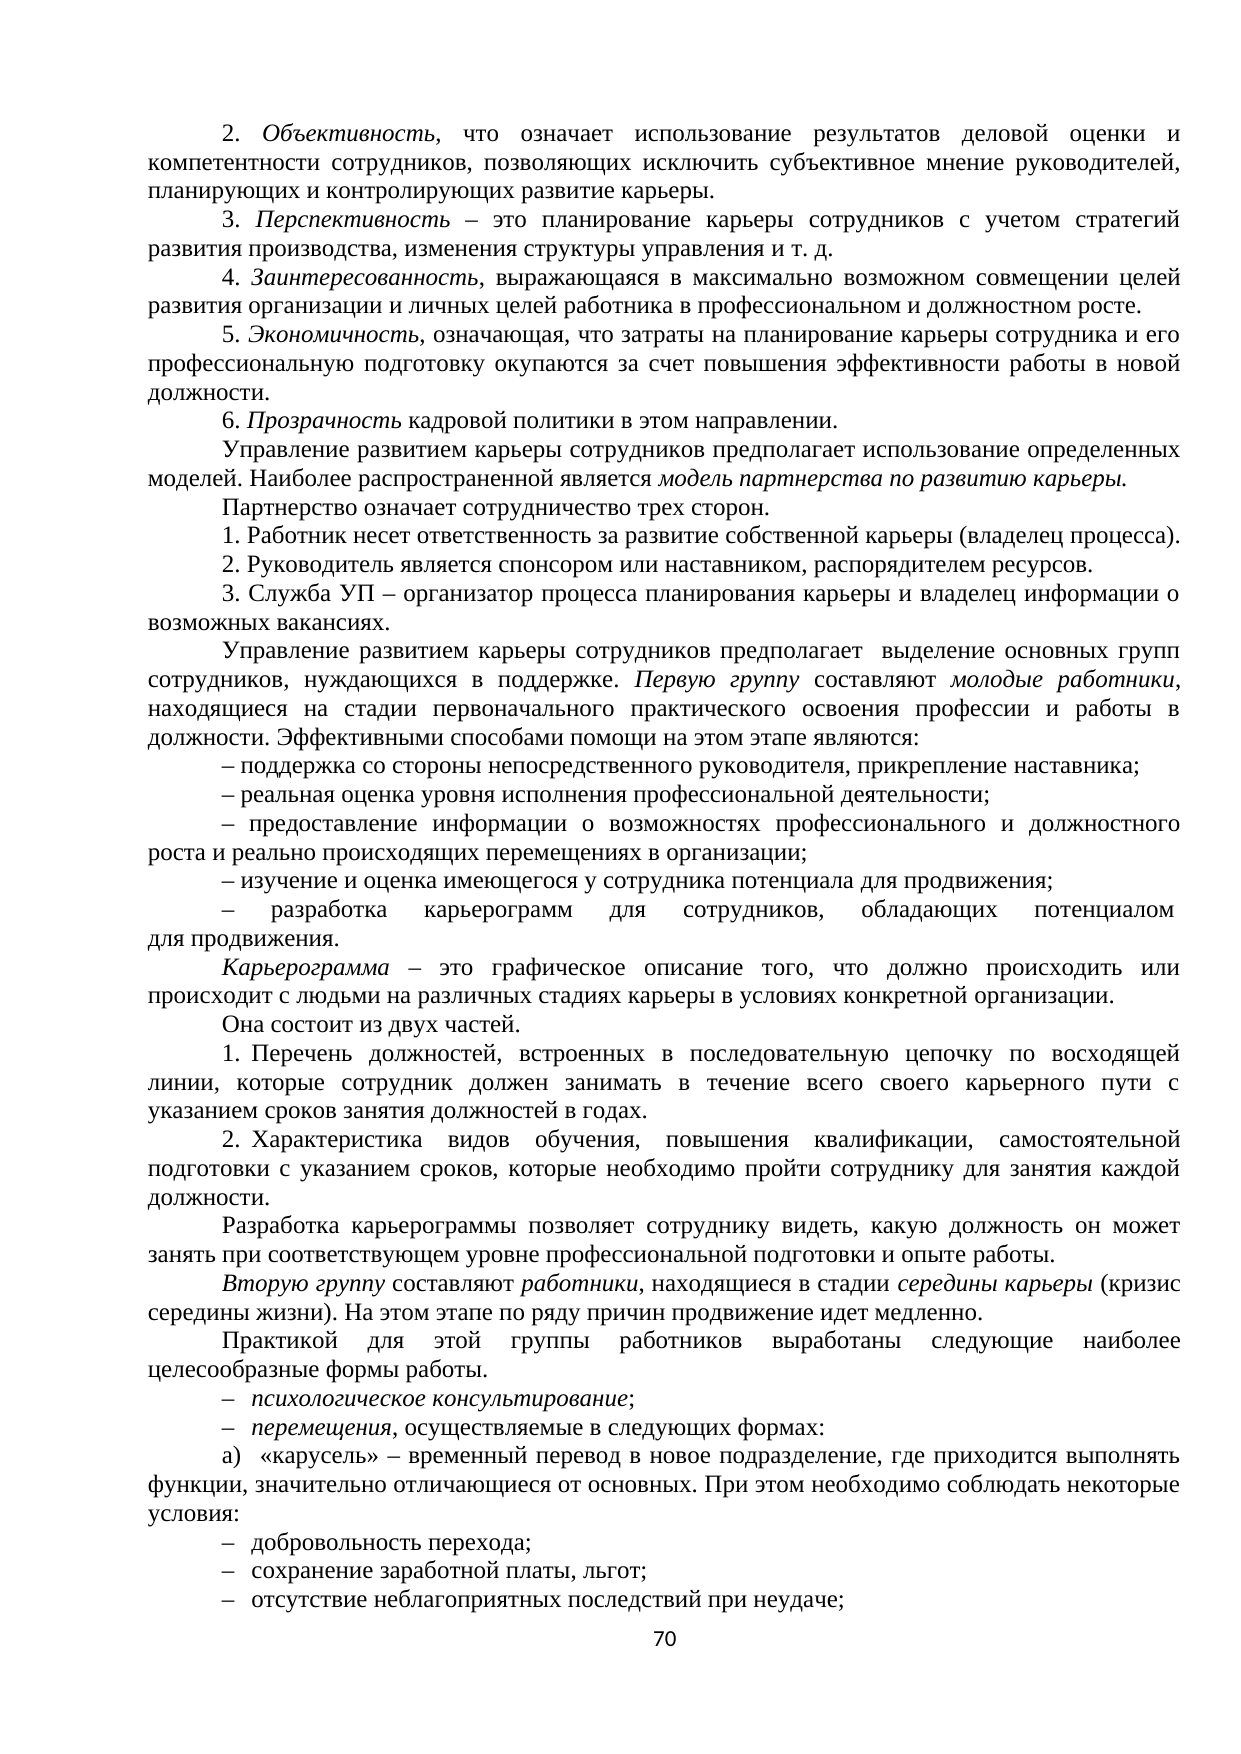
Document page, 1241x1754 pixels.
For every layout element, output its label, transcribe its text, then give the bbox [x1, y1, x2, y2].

list Перечень должностей, встроенных в последовательную цепочку по восходящей линии, которые сотрудник должен занимать в течение всего своего карьерного пути с указанием сроков занятия должностей в годах. [148, 1038, 1181, 1124]
text – реальная оценка уровня исполнения профессиональной деятельности; [148, 779, 1181, 808]
text – разработка карьерограмм для сотрудников, обладающих потенциалом для продвижения. [148, 894, 1181, 952]
text – предоставление информации о возможностях профессионального и должностного роста и реально происходящих перемещениях в организации; [148, 808, 1181, 866]
text 6. Прозрачность кадровой политики в этом направлении. [148, 406, 1181, 434]
list Характеристика видов обучения, повышения квалификации, самостоятельной подготовки с указанием сроков, которые необходимо пройти сотруднику для занятия каждой должности. [148, 1124, 1181, 1211]
text Партнерство означает сотрудничество трех сторон. [148, 492, 1181, 521]
text – поддержка со стороны непосредственного руководителя, прикрепление наставника; [148, 751, 1181, 779]
list добровольность перехода; [148, 1527, 1181, 1556]
text Управление развитием карьеры сотрудников предполагает использование определенных моделей. Наиболее распространенной является модель партнерства по развитию карьеры. [148, 434, 1181, 492]
text Управление развитием карьеры сотрудников предполагает выделение основных групп сотрудников, нуждающихся в поддержке. Первую группу составляют молодые работники, находящиеся на стадии первоначального практического освоения профессии и работы в должности. Эффективными способами помощи на этом этапе являются: [148, 636, 1181, 751]
list отсутствие неблагоприятных последствий при неудаче; [148, 1584, 1181, 1613]
text 1. Работник несет ответственность за развитие собственной карьеры (владелец процесса). [148, 521, 1181, 549]
text 2. Объективность, что означает использование результатов деловой оценки и компетентности сотрудников, позволяющих исключить субъективное мнение руководителей, планирующих и контролирующих развитие карьеры. [148, 118, 1181, 204]
list «карусель» – временный перевод в новое подразделение, где приходится выполнять функции, значительно отличающиеся от основных. При этом необходимо соблюдать некоторые условия: [148, 1441, 1181, 1527]
text 2. Руководитель является спонсором или наставником, распорядителем ресурсов. [148, 549, 1181, 578]
text Практикой для этой группы работников выработаны следующие наиболее целесообразные формы работы. [148, 1326, 1181, 1383]
text – изучение и оценка имеющегося у сотрудника потенциала для продвижения; [148, 866, 1181, 894]
text Разработка карьерограммы позволяет сотруднику видеть, какую должность он может занять при соответствующем уровне профессиональной подготовки и опыте работы. [148, 1211, 1181, 1268]
list сохранение заработной платы, льгот; [148, 1556, 1181, 1584]
text Она состоит из двух частей. [148, 1009, 1181, 1038]
text 4. Заинтересованность, выражающаяся в максимально возможном совмещении целей развития организации и личных целей работника в профессиональном и должностном росте. [148, 262, 1181, 319]
text Вторую группу составляют работники, находящиеся в стадии середины карьеры (кризис середины жизни). На этом этапе по ряду причин продвижение идет медленно. [148, 1268, 1181, 1326]
text Карьерограмма – это графическое описание того, что должно происходить или происходит с людьми на различных стадиях карьеры в условиях конкретной организации. [148, 952, 1181, 1009]
text 3. Служба УП – организатор процесса планирования карьеры и владелец информации о возможных вакансиях. [148, 578, 1181, 636]
text 5. Экономичность, означающая, что затраты на планирование карьеры сотрудника и его профессиональную подготовку окупаются за счет повышения эффективности работы в новой должности. [148, 319, 1181, 406]
list перемещения, осуществляемые в следующих формах: [148, 1412, 1181, 1441]
list психологическое консультирование; [148, 1383, 1181, 1412]
text 3. Перспективность – это планирование карьеры сотрудников с учетом стратегий развития производства, изменения структуры управления и т. д. [148, 204, 1181, 262]
